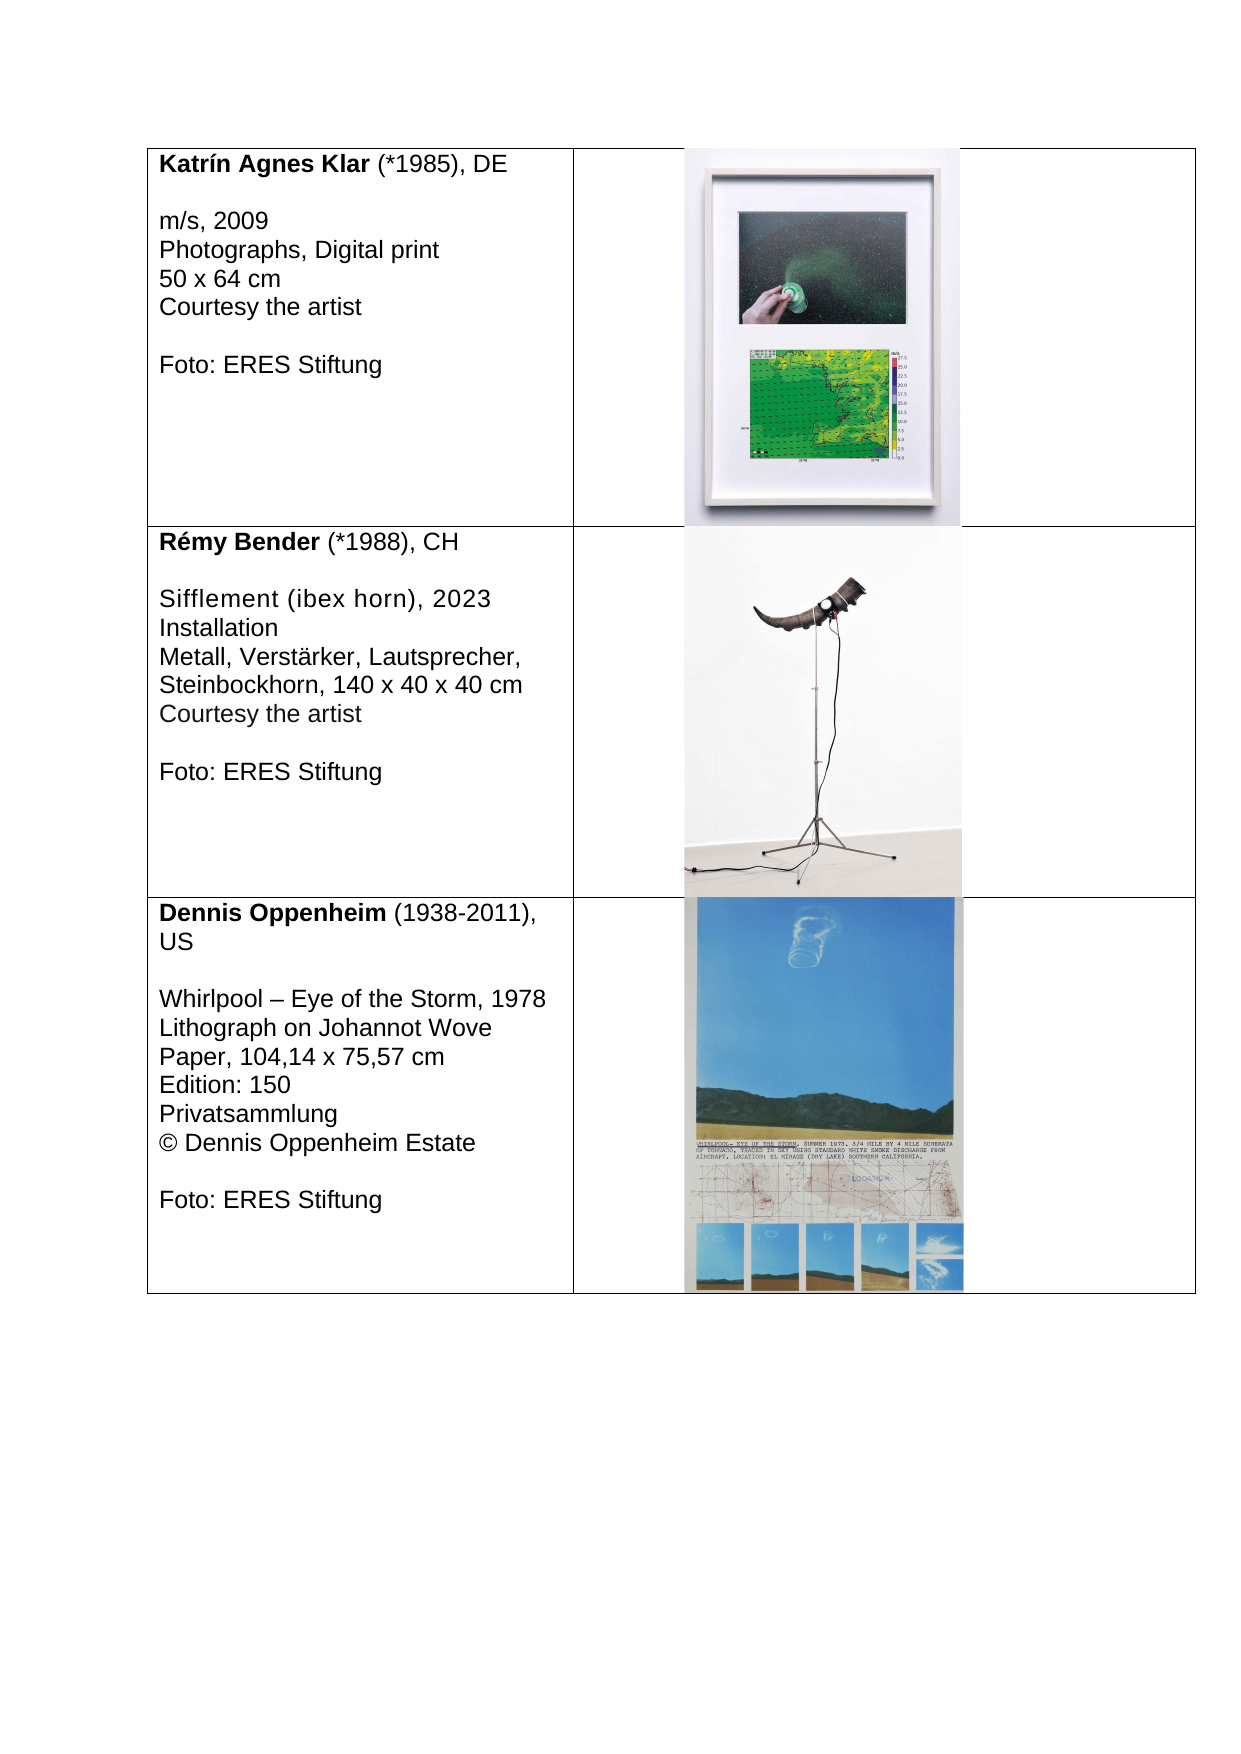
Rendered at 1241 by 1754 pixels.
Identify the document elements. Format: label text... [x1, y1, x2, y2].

table_cell [964, 898, 1195, 1293]
table_cell [961, 149, 1195, 526]
table_cell Dennis Oppenheim (1938-2011), US Whirlpool – Eye of the Storm, 1978 Lithograph on Johannot Wove Paper, 104,14 x 75,57 cm Edition: 150 Privatsammlung © Dennis Oppenheim Estate Foto: ERES Stiftung [148, 898, 573, 1293]
table_cell Rémy Bender (*1988), CH Sifflement (ibex horn), 2023 Installation Metall, Verstärker, Lautsprecher, Steinbockhorn, 140 x 40 x 40 cm Courtesy the artist Foto: ERES Stiftung [148, 527, 573, 897]
table_cell [962, 527, 1195, 897]
picture [684, 148, 964, 1293]
table_cell [574, 898, 684, 1293]
table_cell [574, 527, 684, 897]
table_cell Katrín Agnes Klar (*1985), DE m/s, 2009 Photographs, Digital print 50 x 64 cm Courtesy the artist Foto: ERES Stiftung [148, 149, 573, 526]
table_cell [574, 149, 684, 526]
